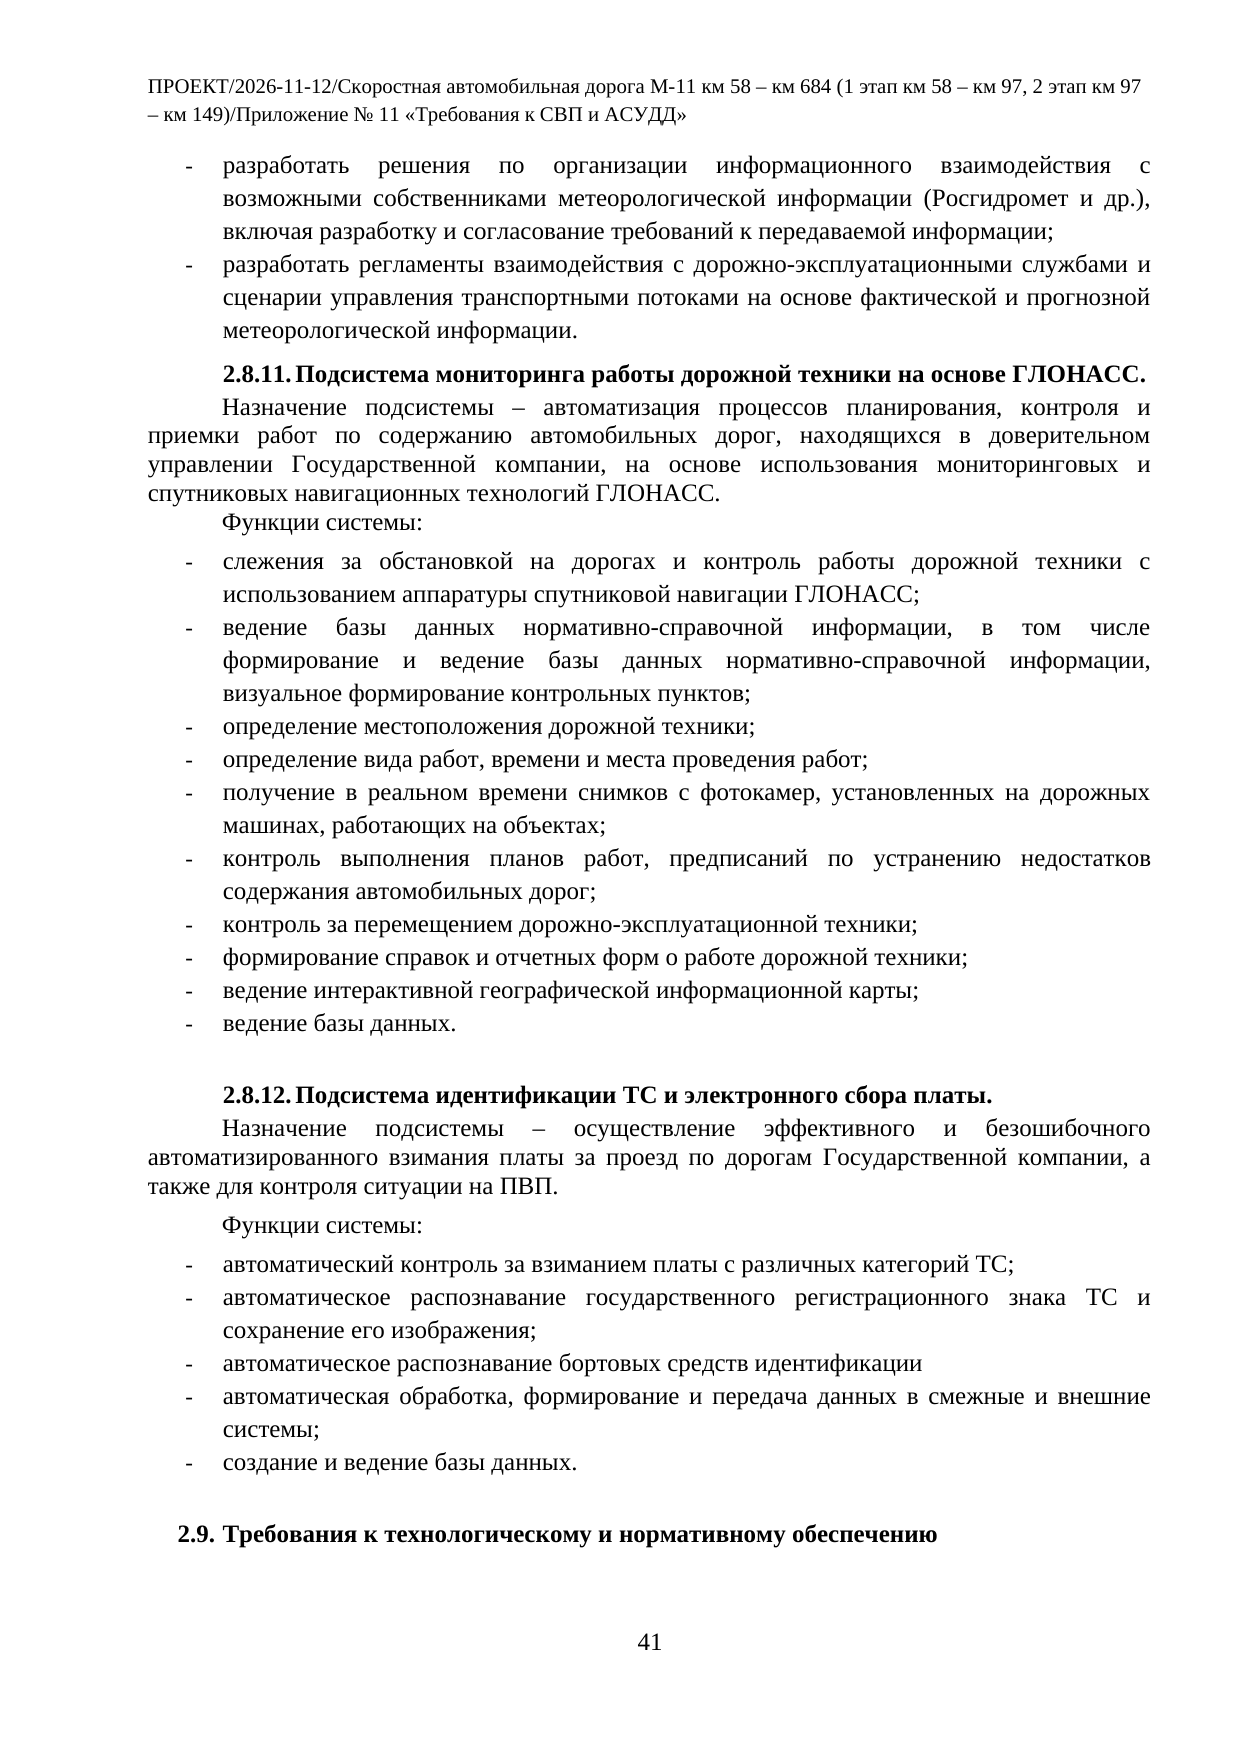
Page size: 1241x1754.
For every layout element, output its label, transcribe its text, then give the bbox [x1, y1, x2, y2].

list создание и ведение базы данных. [185, 1447, 1152, 1476]
list определение местоположения дорожной техники; [185, 711, 1152, 740]
list формирование справок и отчетных форм о работе дорожной техники; [185, 942, 1152, 971]
list определение вида работ, времени и места проведения работ; [185, 744, 1152, 773]
list автоматическое распознавание государственного регистрационного знака ТС и сохранение его изображения; [185, 1282, 1152, 1344]
list контроль выполнения планов работ, предписаний по устранению недостатков содержания автомобильных дорог; [185, 843, 1152, 905]
list слежения за обстановкой на дорогах и контроль работы дорожной техники с использованием аппаратуры спутниковой навигации ГЛОНАСС; [185, 546, 1152, 608]
list контроль за перемещением дорожно-эксплуатационной техники; [185, 909, 1152, 938]
text Назначение подсистемы – осуществление эффективного и безошибочного автоматизированного взимания платы за проезд по дорогам Государственной компании, а также для контроля ситуации на ПВП. [148, 1113, 1152, 1200]
list Подсистема идентификации ТС и электронного сбора платы. [223, 1080, 1152, 1109]
text Назначение подсистемы – автоматизация процессов планирования, контроля и приемки работ по содержанию автомобильных дорог, находящихся в доверительном управлении Государственной компании, на основе использования мониторинговых и спутниковых навигационных технологий ГЛОНАСС. [148, 392, 1152, 507]
list ведение базы данных нормативно-справочной информации, в том числе формирование и ведение базы данных нормативно-справочной информации, визуальное формирование контрольных пунктов; [185, 612, 1152, 707]
list автоматическое распознавание бортовых средств идентификации [185, 1348, 1152, 1377]
list ведение базы данных. [185, 1008, 1152, 1037]
text Функции системы: [148, 507, 1152, 536]
list автоматический контроль за взиманием платы с различных категорий ТС; [185, 1249, 1152, 1278]
list Подсистема мониторинга работы дорожной техники на основе ГЛОНАСС. [223, 359, 1152, 387]
list Требования к технологическому и нормативному обеспечению [177, 1519, 1152, 1548]
list разработать решения по организации информационного взаимодействия с возможными собственниками метеорологической информации (Росгидромет и др.), включая разработку и согласование требований к передаваемой информации; [185, 150, 1152, 245]
list автоматическая обработка, формирование и передача данных в смежные и внешние системы; [185, 1381, 1152, 1443]
list разработать регламенты взаимодействия с дорожно-эксплуатационными службами и сценарии управления транспортными потоками на основе фактической и прогнозной метеорологической информации. [185, 249, 1152, 344]
list ведение интерактивной географической информационной карты; [185, 975, 1152, 1004]
list получение в реальном времени снимков с фотокамер, установленных на дорожных машинах, работающих на объектах; [185, 777, 1152, 839]
text Функции системы: [148, 1210, 1152, 1239]
